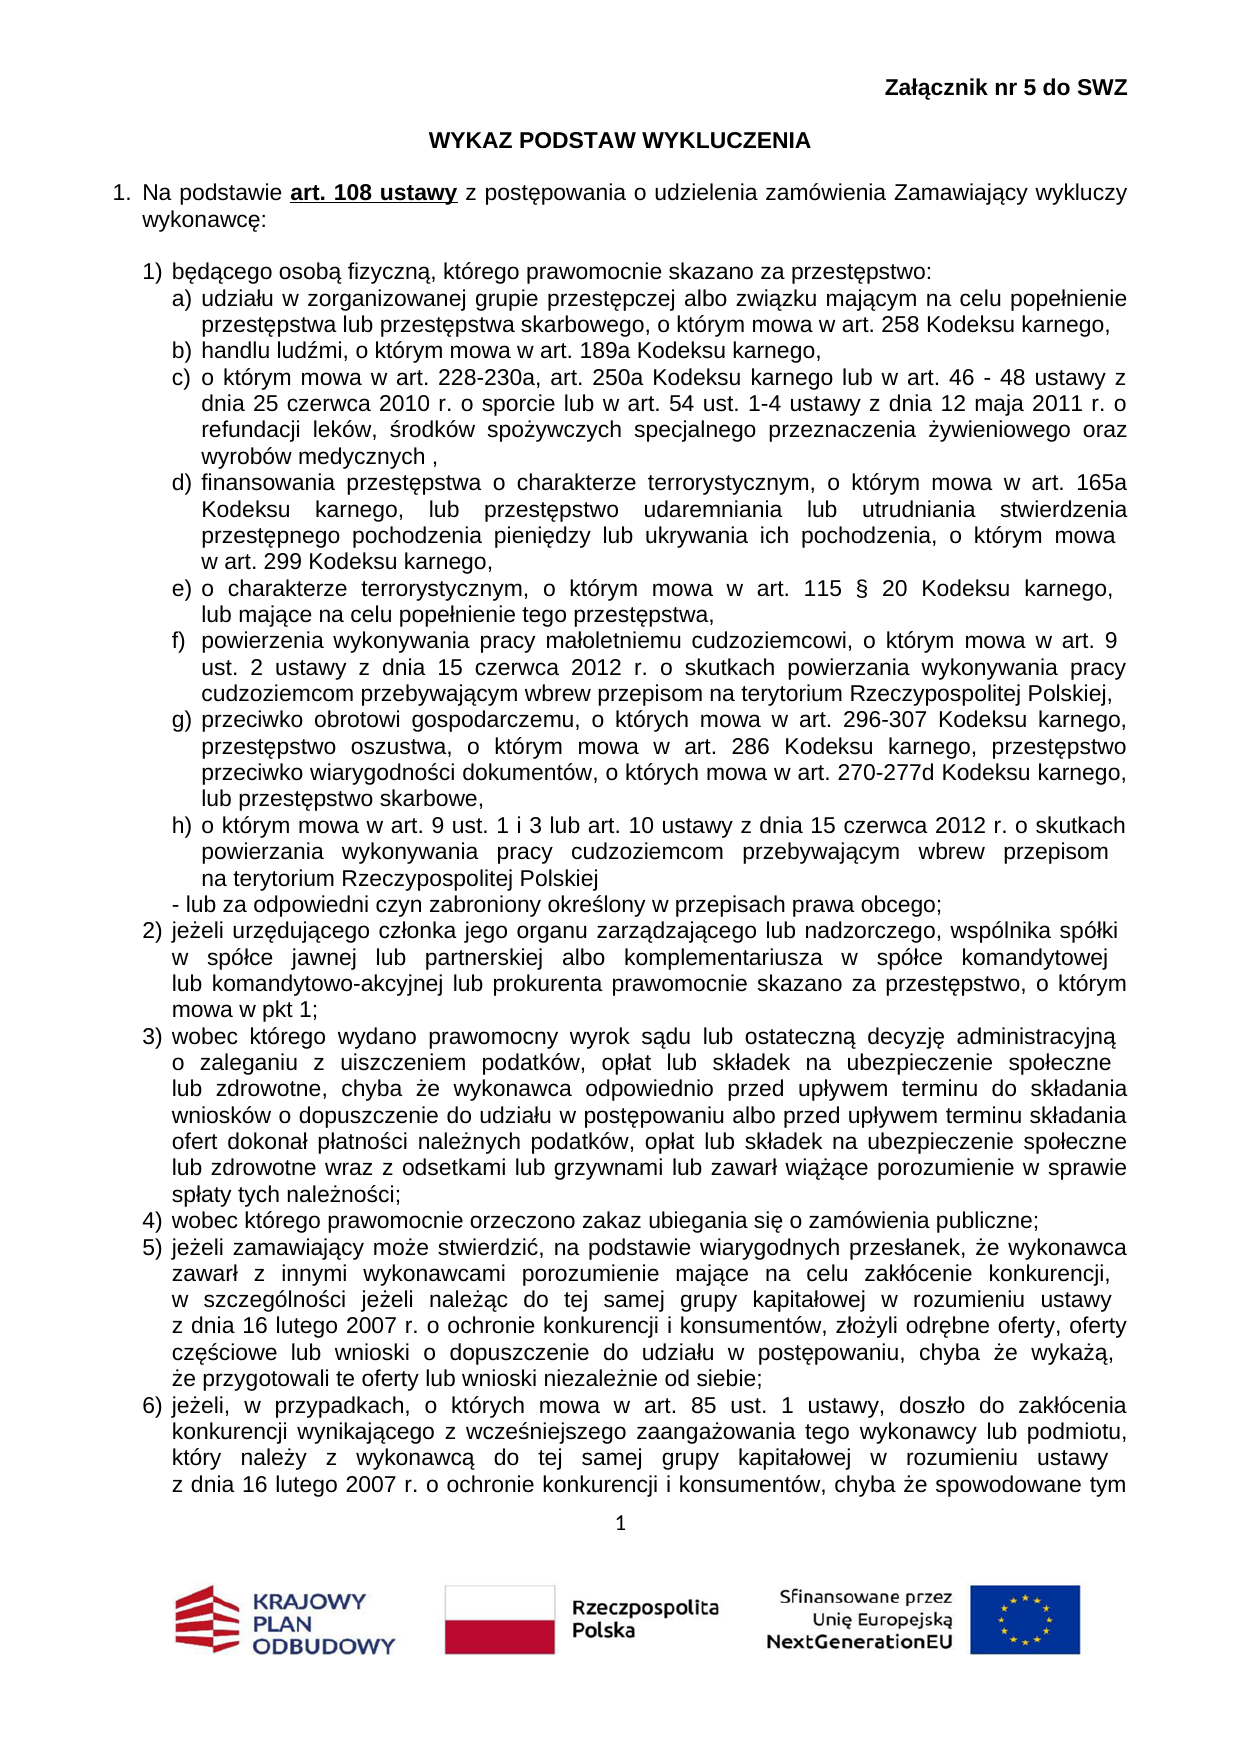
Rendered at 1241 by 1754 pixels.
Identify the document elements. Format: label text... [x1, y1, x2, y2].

text 1) będącego osobą fizyczną, którego prawomocnie skazano za przestępstwo: [142, 258, 1128, 285]
text b) handlu ludźmi, o którym mowa w art. 189a Kodeksu karnego, [172, 337, 1128, 364]
text e) o charakterze terrorystycznym, o którym mowa w art. 115 § 20 Kodeksu karnego, lub mające na celu popełnienie tego przestępstwa, [172, 574, 1128, 627]
text 4) wobec którego prawomocnie orzeczono zakaz ubiegania się o zamówienia publiczne; [142, 1207, 1128, 1233]
text f) powierzenia wykonywania pracy małoletniemu cudzoziemcowi, o którym mowa w art. 9 ust. 2 ustawy z dnia 15 czerwca 2012 r. o skutkach powierzania wykonywania pracy cudzoziemcom przebywającym wbrew przepisom na terytorium Rzeczypospolitej Polskiej, [172, 627, 1128, 706]
text - lub za odpowiedni czyn zabroniony określony w przepisach prawa obcego; [172, 891, 1128, 917]
text c) o którym mowa w art. 228-230a, art. 250a Kodeksu karnego lub w art. 46 - 48 ustawy z dnia 25 czerwca 2010 r. o sporcie lub w art. 54 ust. 1-4 ustawy z dnia 12 maja 2011 r. o refundacji leków, środków spożywczych specjalnego przeznaczenia żywieniowego oraz wyrobów medycznych , [172, 364, 1128, 469]
text a) udziału w zorganizowanej grupie przestępczej albo związku mającym na celu popełnienie przestępstwa lub przestępstwa skarbowego, o którym mowa w art. 258 Kodeksu karnego, [172, 285, 1128, 337]
text d) finansowania przestępstwa o charakterze terrorystycznym, o którym mowa w art. 165a Kodeksu karnego, lub przestępstwo udaremniania lub utrudniania stwierdzenia przestępnego pochodzenia pieniędzy lub ukrywania ich pochodzenia, o którym mowa w art. 299 Kodeksu karnego, [172, 469, 1128, 574]
list Na podstawie art. 108 ustawy z postępowania o udzielenia zamówienia Zamawiający wykluczy wykonawcę: [112, 179, 1128, 232]
text g) przeciwko obrotowi gospodarczemu, o których mowa w art. 296-307 Kodeksu karnego, przestępstwo oszustwa, o którym mowa w art. 286 Kodeksu karnego, przestępstwo przeciwko wiarygodności dokumentów, o których mowa w art. 270-277d Kodeksu karnego, lub przestępstwo skarbowe, [172, 706, 1128, 812]
text h) o którym mowa w art. 9 ust. 1 i 3 lub art. 10 ustawy z dnia 15 czerwca 2012 r. o skutkach powierzania wykonywania pracy cudzoziemcom przebywającym wbrew przepisom na terytorium Rzeczypospolitej Polskiej [172, 812, 1128, 891]
text 5) jeżeli zamawiający może stwierdzić, na podstawie wiarygodnych przesłanek, że wykonawca zawarł z innymi wykonawcami porozumienie mające na celu zakłócenie konkurencji, w szczególności jeżeli należąc do tej samej grupy kapitałowej w rozumieniu ustawy z dnia 16 lutego 2007 r. o ochronie konkurencji i konsumentów, złożyli odrębne oferty, oferty częściowe lub wnioski o dopuszczenie do udziału w postępowaniu, chyba że wykażą, że przygotowali te oferty lub wnioski niezależnie od siebie; [142, 1233, 1128, 1392]
text WYKAZ PODSTAW WYKLUCZENIA [112, 127, 1128, 153]
text 3) wobec którego wydano prawomocny wyrok sądu lub ostateczną decyzję administracyjną o zaleganiu z uiszczeniem podatków, opłat lub składek na ubezpieczenie społeczne lub zdrowotne, chyba że wykonawca odpowiednio przed upływem terminu do składania wniosków o dopuszczenie do udziału w postępowaniu albo przed upływem terminu składania ofert dokonał płatności należnych podatków, opłat lub składek na ubezpieczenie społeczne lub zdrowotne wraz z odsetkami lub grzywnami lub zawarł wiążące porozumienie w sprawie spłaty tych należności; [142, 1023, 1128, 1207]
picture [147, 1564, 1093, 1681]
text 2) jeżeli urzędującego członka jego organu zarządzającego lub nadzorczego, wspólnika spółki w spółce jawnej lub partnerskiej albo komplementariusza w spółce komandytowej lub komandytowo-akcyjnej lub prokurenta prawomocnie skazano za przestępstwo, o którym mowa w pkt 1; [142, 917, 1128, 1023]
text Załącznik nr 5 do SWZ [112, 74, 1128, 100]
